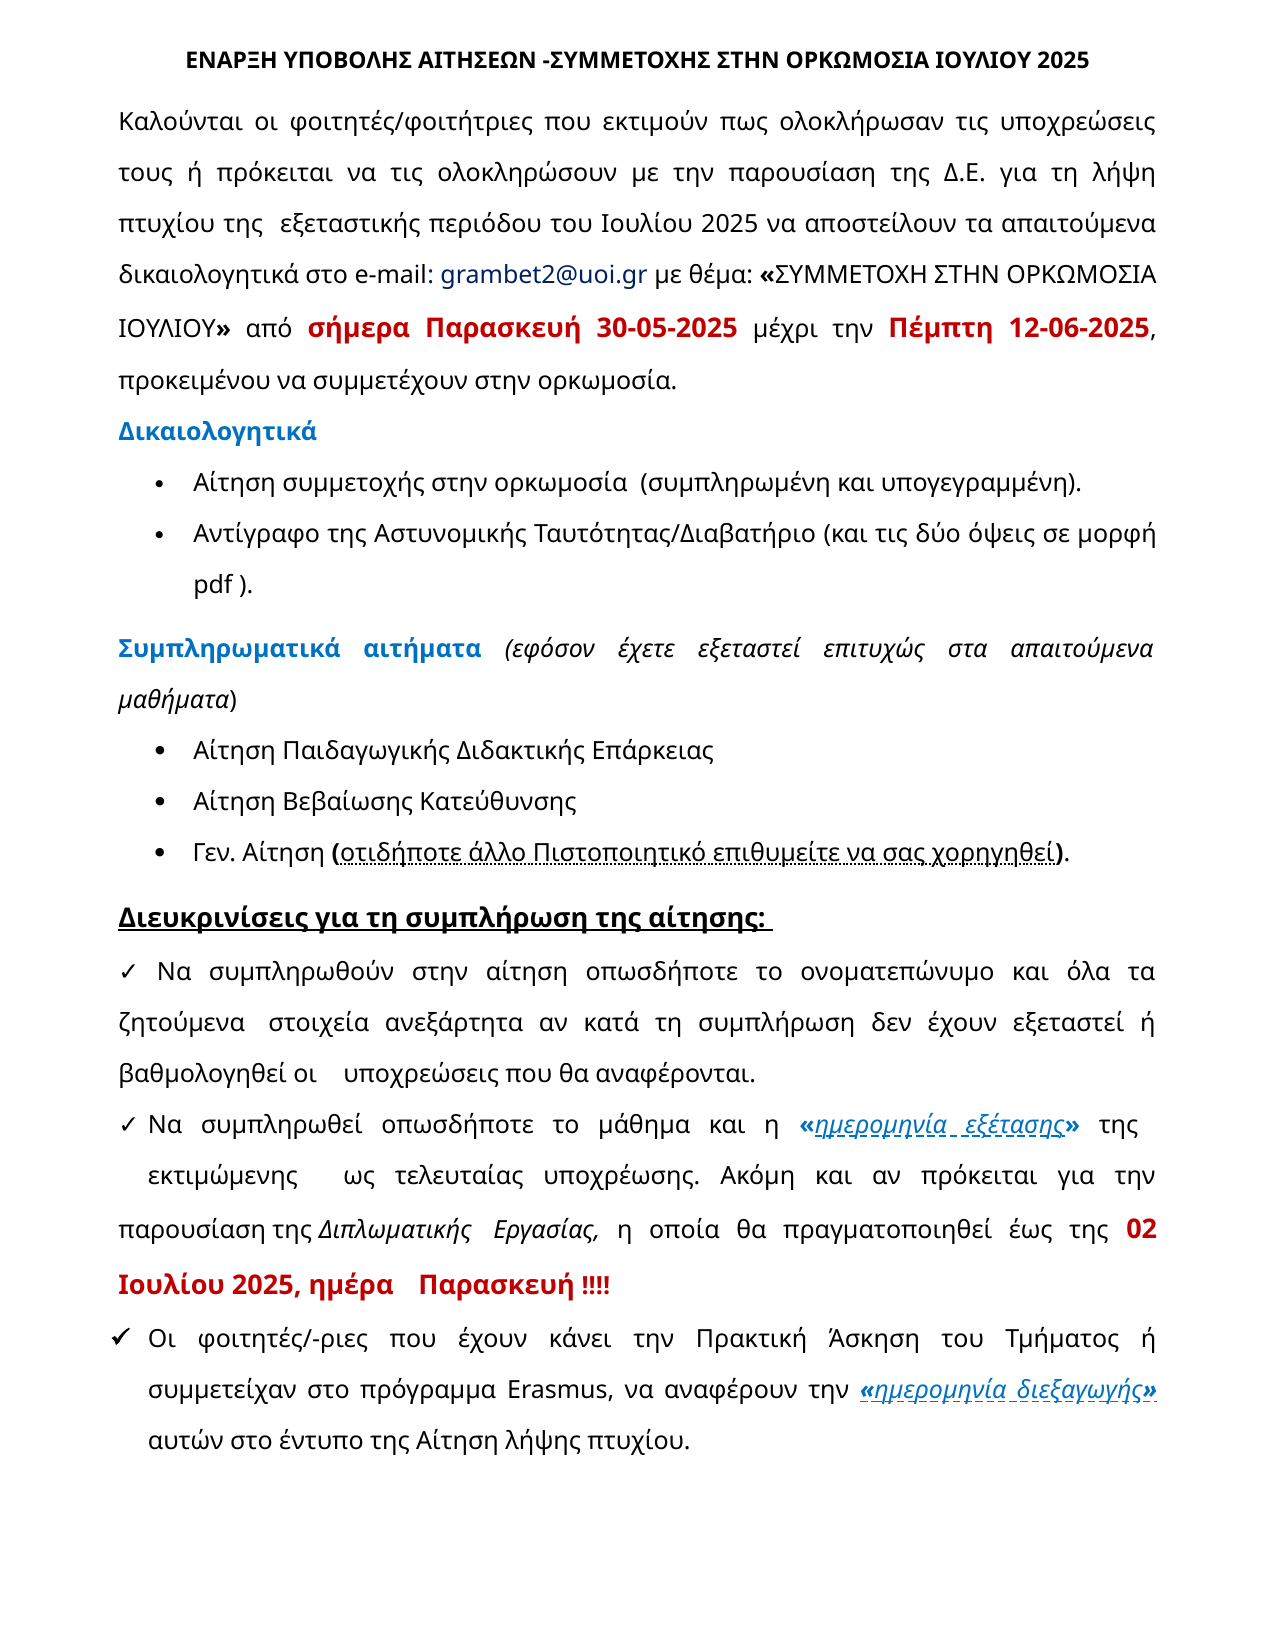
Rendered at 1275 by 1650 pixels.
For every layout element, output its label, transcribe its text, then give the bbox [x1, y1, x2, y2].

list Οι φοιτητές/-ριες που έχουν κάνει την Πρακτική Άσκηση του Τμήματος ή συμμετείχαν στο πρόγραμμα Erasmus, να αναφέρουν την «ημερομηνία διεξαγωγής» αυτών στο έντυπο της Αίτηση λήψης πτυχίου. [110, 1321, 1157, 1457]
text Δικαιολογητικά [118, 414, 1157, 448]
list Αίτηση Παιδαγωγικής Διδακτικής Επάρκειας [156, 732, 1157, 766]
list Αίτηση Βεβαίωσης Κατεύθυνσης [156, 783, 1157, 817]
text ✓ Να συμπληρωθεί οπωσδήποτε το μάθημα και η «ημερομηνία εξέτασης» της εκτιμώμενης ως τελευταίας υποχρέωσης. Ακόμη και αν πρόκειται για την παρουσίαση της Διπλωματικής Εργασίας, η οποία θα πραγματοποιηθεί έως της 02 Ιουλίου 2025, ημέρα Παρασκευή !!!! [118, 1106, 1157, 1302]
list Αίτηση συμμετοχής στην ορκωμοσία (συμπληρωμένη και υπογεγραμμένη). [156, 465, 1157, 499]
text Συμπληρωματικά αιτήματα (εφόσον έχετε εξεταστεί επιτυχώς στα απαιτούμενα μαθήματα) [118, 630, 1157, 715]
text Διευκρινίσεις για τη συμπλήρωση της αίτησης: [118, 898, 1157, 935]
text ΕΝΑΡΞΗ ΥΠΟΒΟΛΗΣ ΑΙΤΗΣΕΩΝ -ΣΥΜΜΕΤΟΧΗΣ ΣΤΗΝ ΟΡΚΩΜΟΣΙΑ ΙΟΥΛΙΟΥ 2025 [118, 44, 1157, 76]
list Αντίγραφο της Αστυνομικής Ταυτότητας/Διαβατήριο (και τις δύο όψεις σε μορφή pdf ). [156, 516, 1157, 601]
text ✓ Να συμπληρωθούν στην αίτηση οπωσδήποτε το ονοματεπώνυμο και όλα τα ζητούμενα στοιχεία ανεξάρτητα αν κατά τη συμπλήρωση δεν έχουν εξεταστεί ή βαθμολογηθεί οι υποχρεώσεις που θα αναφέρονται. [118, 953, 1157, 1089]
list Γεν. Αίτηση (οτιδήποτε άλλο Πιστοποιητικό επιθυμείτε να σας χορηγηθεί). [155, 834, 1157, 868]
text Καλούνται οι φοιτητές/φοιτήτριες που εκτιμούν πως ολοκλήρωσαν τις υποχρεώσεις τους ή πρόκειται να τις ολοκληρώσουν με την παρουσίαση της Δ.Ε. για τη λήψη πτυχίου της εξεταστικής περιόδου του Ιουλίου 2025 να αποστείλουν τα απαιτούμενα δικαιολογητικά στο e-mail: grambet2@uoi.gr με θέμα: «ΣΥΜΜΕΤΟΧΗ ΣΤΗΝ ΟΡΚΩΜΟΣΙΑ ΙΟΥΛΙΟΥ» από σήμερα Παρασκευή 30-05-2025 μέχρι την Πέμπτη 12-06-2025, προκειμένου να συμμετέχουν στην ορκωμοσία. [118, 103, 1157, 397]
